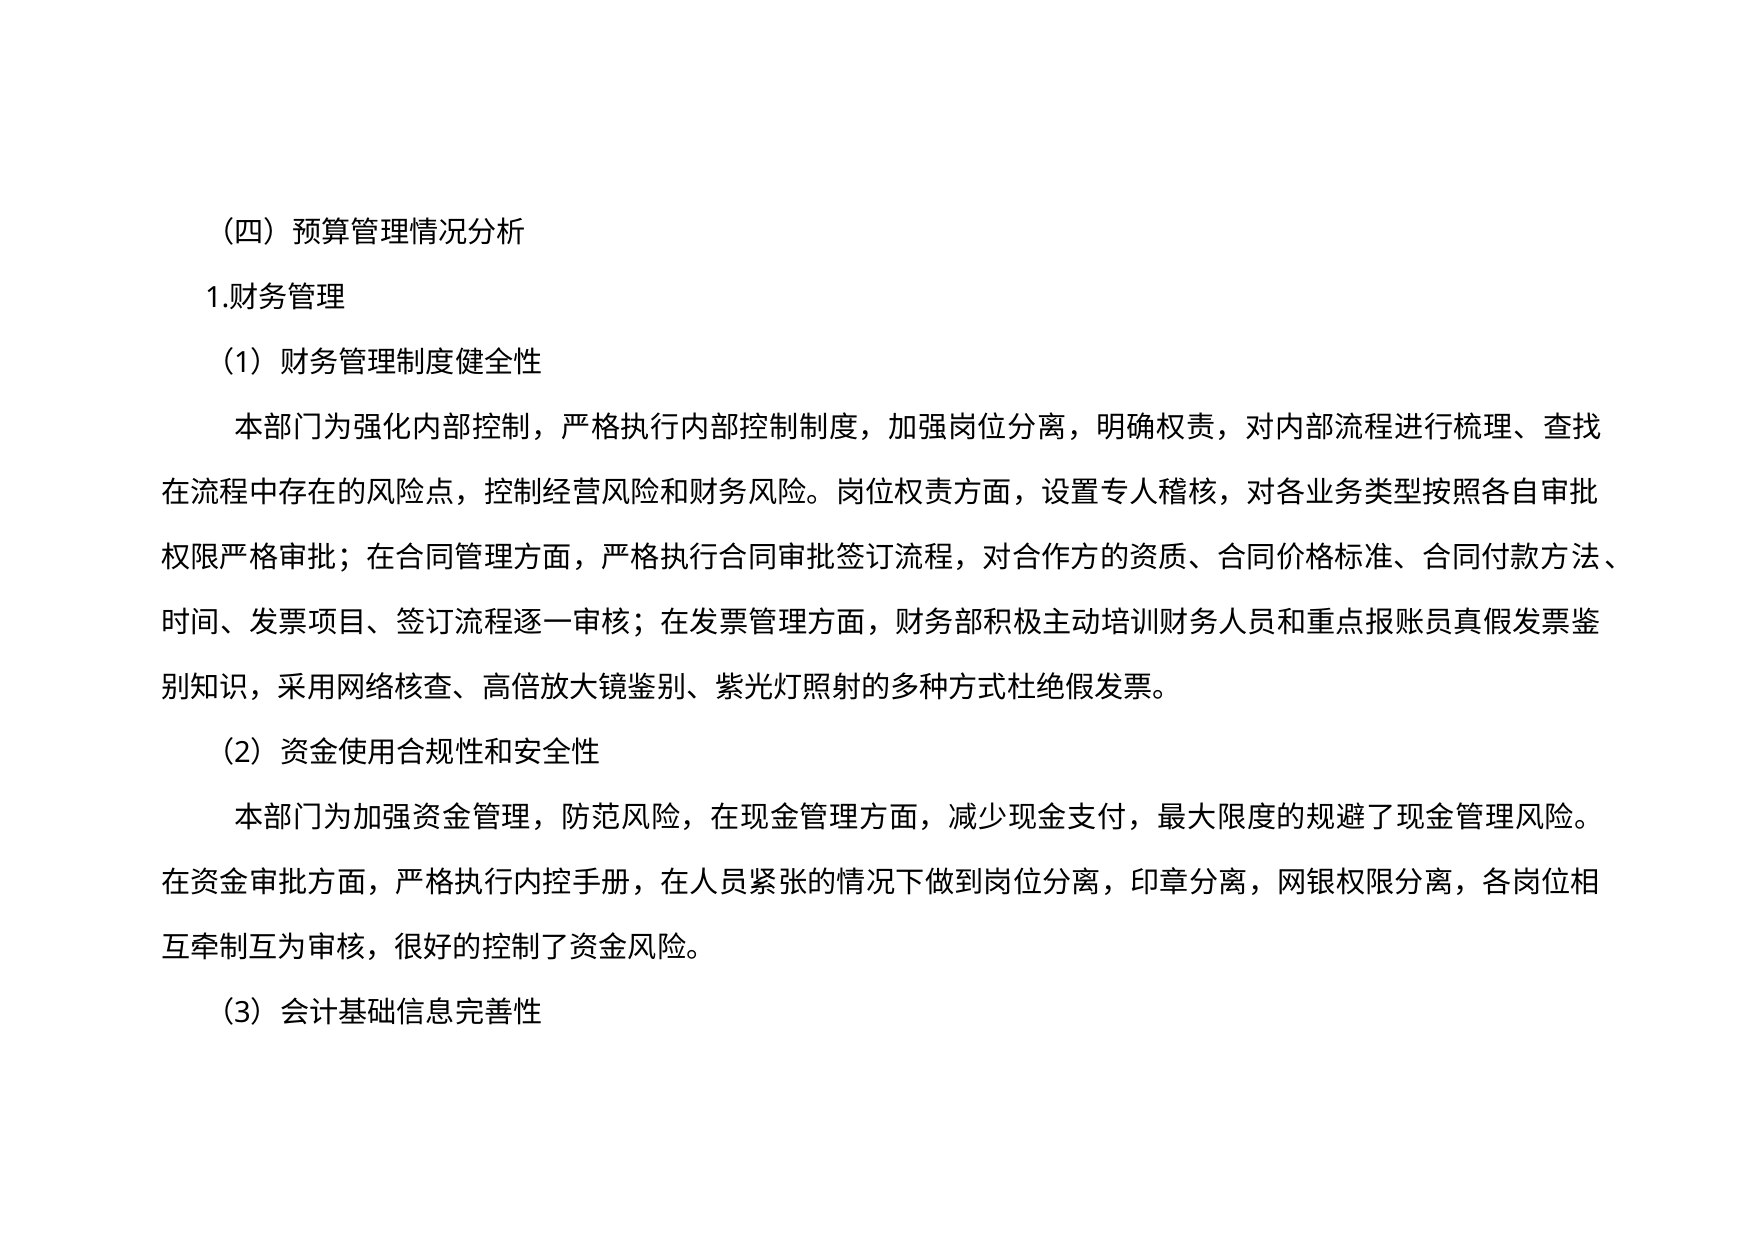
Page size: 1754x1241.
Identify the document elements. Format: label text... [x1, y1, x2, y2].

text 本部门为加强资金管理，防范风险，在现金管理方面，减少现金支付，最大限度的规避了现金管理风险。在资金审批方面，严格执行内控手册，在人员紧张的情况下做到岗位分离，印章分离，网银权限分离，各岗位相互牵制互为审核，很好的控制了资金风险。 [161, 783, 1604, 978]
text （3）会计基础信息完善性 [161, 978, 1604, 1043]
text （1）财务管理制度健全性 [161, 328, 1604, 393]
text 1.财务管理 [161, 263, 1604, 328]
text 本部门为强化内部控制，严格执行内部控制制度，加强岗位分离，明确权责，对内部流程进行梳理、查找在流程中存在的风险点，控制经营风险和财务风险。岗位权责方面，设置专人稽核，对各业务类型按照各自审批权限严格审批；在合同管理方面，严格执行合同审批签订流程，对合作方的资质、合同价格标准、合同付款方法、时间、发票项目、签订流程逐一审核；在发票管理方面，财务部积极主动培训财务人员和重点报账员真假发票鉴别知识，采用网络核查、高倍放大镜鉴别、紫光灯照射的多种方式杜绝假发票。 [161, 393, 1604, 718]
text （2）资金使用合规性和安全性 [161, 718, 1604, 783]
text （四）预算管理情况分析 [161, 198, 1604, 263]
